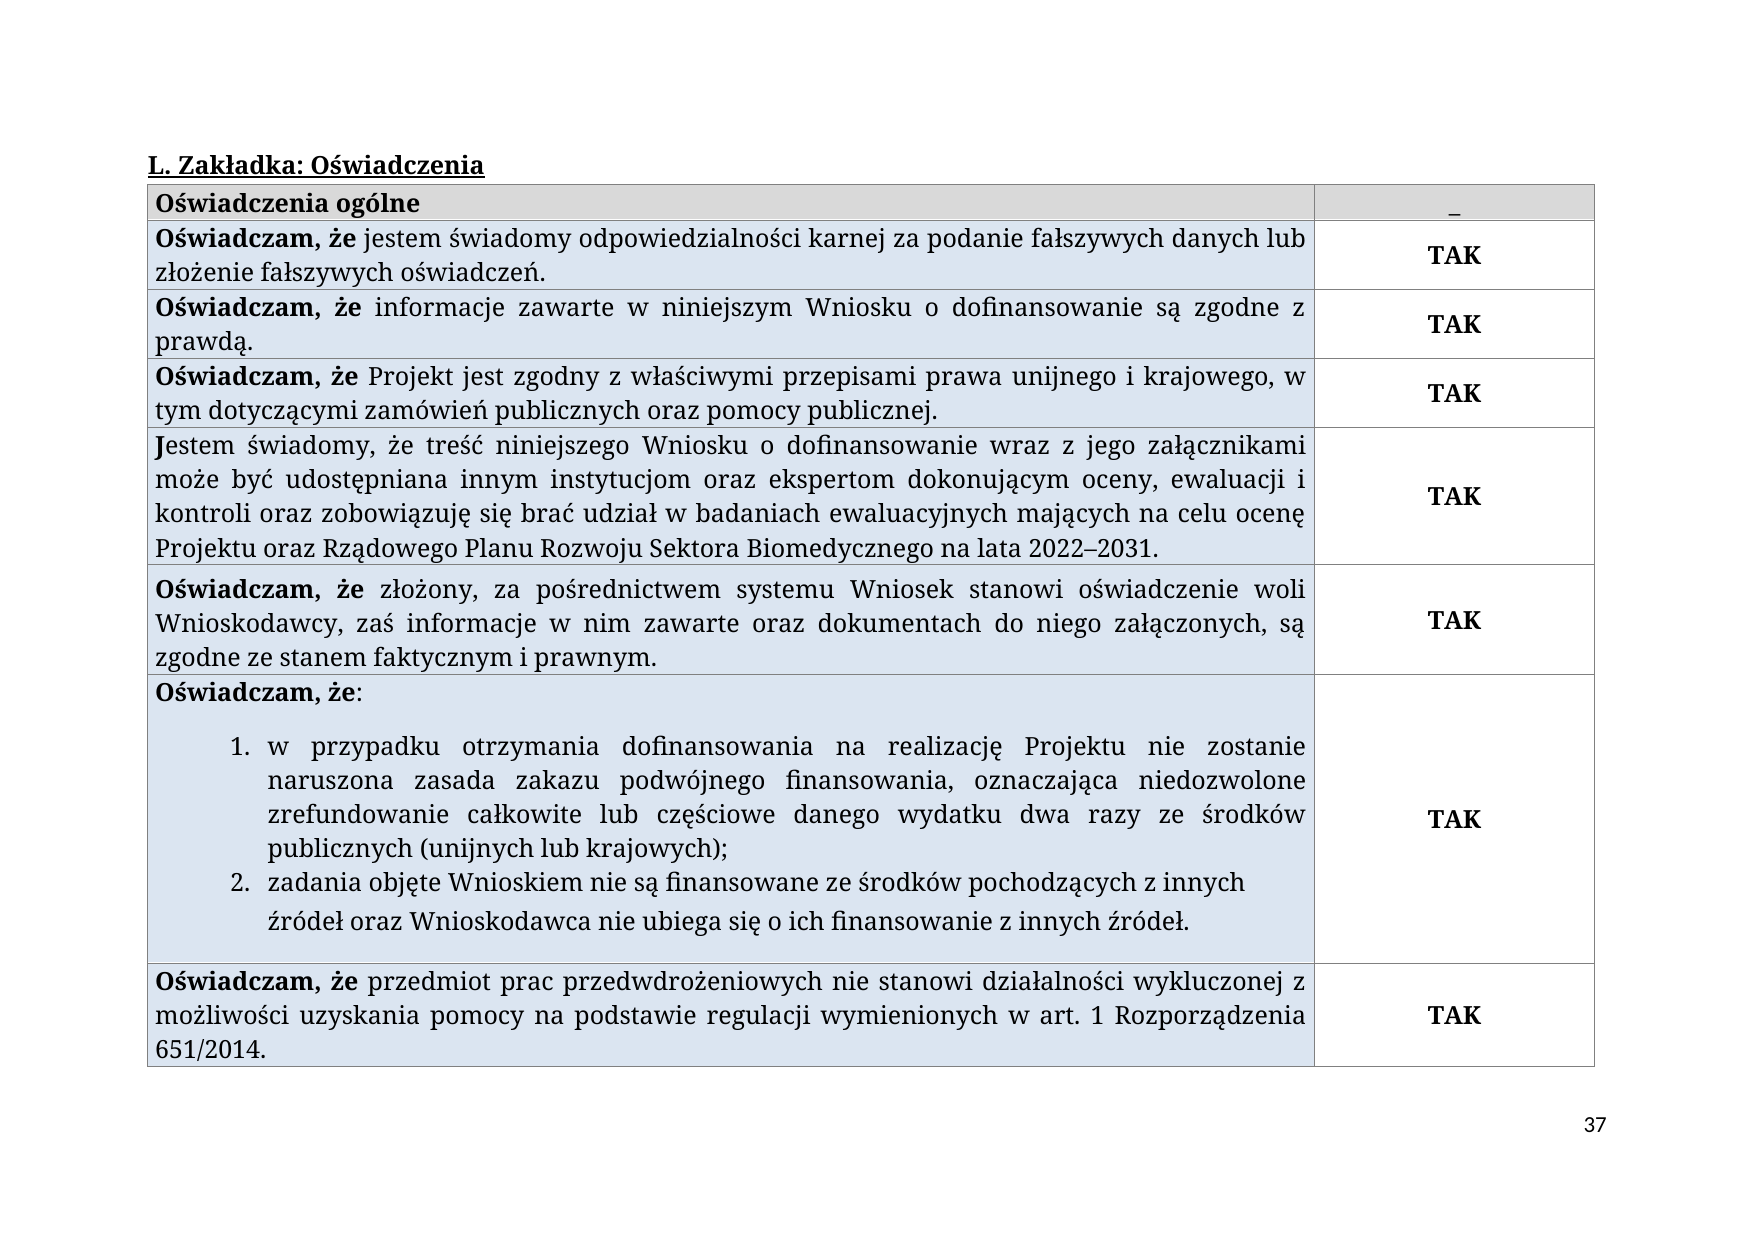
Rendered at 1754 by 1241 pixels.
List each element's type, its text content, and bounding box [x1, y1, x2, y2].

table_cell Oświadczam, że Projekt jest zgodny z właściwymi przepisami prawa unijnego i krajowego, w tym dotyczącymi zamówień publicznych oraz pomocy publicznej. [148, 359, 1314, 427]
table_cell TAK [1315, 359, 1594, 427]
table_cell Oświadczam, że przedmiot prac przedwdrożeniowych nie stanowi działalności wykluczonej z możliwości uzyskania pomocy na podstawie regulacji wymienionych w art. 1 Rozporządzenia 651/2014. [148, 964, 1314, 1066]
table_cell Oświadczam, że złożony, za pośrednictwem systemu Wniosek stanowi oświadczenie woli Wnioskodawcy, zaś informacje w nim zawarte oraz dokumentach do niego załączonych, są zgodne ze stanem faktycznym i prawnym. [148, 565, 1314, 674]
table_cell TAK [1315, 428, 1594, 564]
table_cell TAK [1315, 221, 1594, 289]
table_cell Oświadczam, że jestem świadomy odpowiedzialności karnej za podanie fałszywych danych lub złożenie fałszywych oświadczeń. [148, 221, 1314, 289]
table_cell TAK [1315, 290, 1594, 358]
table_cell Jestem świadomy, że treść niniejszego Wniosku o dofinansowanie wraz z jego załącznikami może być udostępniana innym instytucjom oraz ekspertom dokonującym oceny, ewaluacji i kontroli oraz zobowiązuję się brać udział w badaniach ewaluacyjnych mających na celu ocenę Projektu oraz Rządowego Planu Rozwoju Sektora Biomedycznego na lata 2022–2031. [148, 428, 1314, 564]
table_cell TAK [1315, 675, 1594, 962]
table_cell Oświadczam, że: w przypadku otrzymania dofinansowania na realizację Projektu nie zostanie naruszona zasada zakazu podwójnego finansowania, oznaczająca niedozwolone zrefundowanie całkowite lub częściowe danego wydatku dwa razy ze środków publicznych (unijnych lub krajowych); zadania objęte Wnioskiem nie są finansowane ze środków pochodzących z innych źródeł oraz Wnioskodawca nie ubiega się o ich finansowanie z innych źródeł. [148, 675, 1314, 962]
table_header Oświadczenia ogólne [148, 185, 1314, 219]
table_cell TAK [1315, 964, 1594, 1066]
table_cell TAK [1315, 565, 1594, 674]
text L. Zakładka: Oświadczenia [148, 148, 1606, 182]
table_header _ [1315, 185, 1594, 219]
table_cell Oświadczam, że informacje zawarte w niniejszym Wniosku o dofinansowanie są zgodne z prawdą. [148, 290, 1314, 358]
